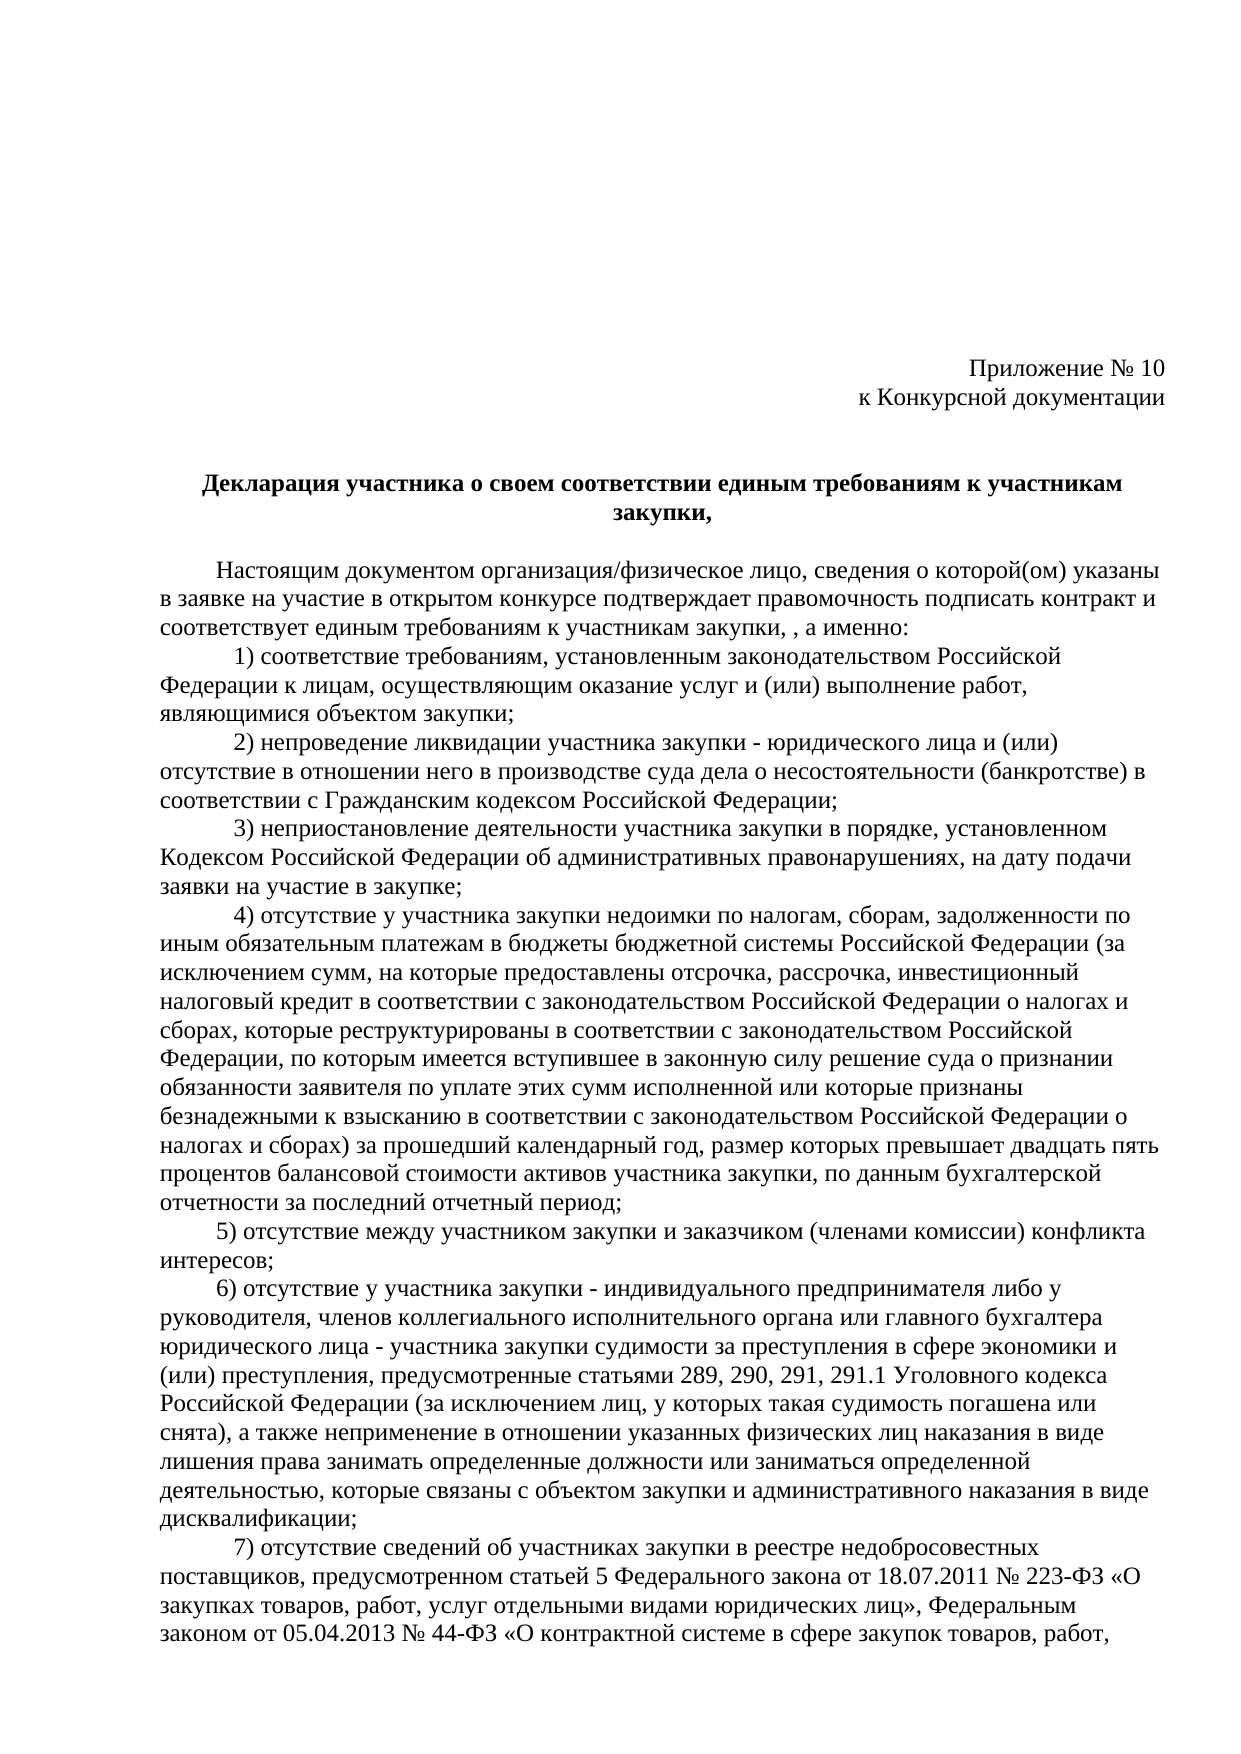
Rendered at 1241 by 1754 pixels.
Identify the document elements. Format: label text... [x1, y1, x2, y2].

text 6) отсутствие у участника закупки - индивидуального предпринимателя либо у руководителя, членов коллегиального исполнительного органа или главного бухгалтера юридического лица - участника закупки судимости за преступления в сфере экономики и (или) преступления, предусмотренные статьями 289, 290, 291, 291.1 Уголовного кодекса Российской Федерации (за исключением лиц, у которых такая судимость погашена или снята), а также неприменение в отношении указанных физических лиц наказания в виде лишения права занимать определенные должности или заниматься определенной деятельностью, которые связаны с объектом закупки и административного наказания в виде дисквалификации; [159, 1273, 1165, 1532]
text 3) неприостановление деятельности участника закупки в порядке, установленном Кодексом Российской Федерации об административных правонарушениях, на дату подачи заявки на участие в закупке; [159, 813, 1165, 900]
text к Конкурсной документации [159, 382, 1165, 411]
text 1) соответствие требованиям, установленным законодательством Российской Федерации к лицам, осуществляющим оказание услуг и (или) выполнение работ, являющимися объектом закупки; [159, 641, 1165, 727]
text Декларация участника о своем соответствии единым требованиям к участникам закупки, [159, 468, 1165, 526]
text Приложение № 10 [159, 353, 1165, 382]
text 2) непроведение ликвидации участника закупки - юридического лица и (или) отсутствие в отношении него в производстве суда дела о несостоятельности (банкротстве) в соответствии с Гражданским кодексом Российской Федерации; [159, 727, 1165, 813]
text Настоящим документом организация/физическое лицо, сведения о которой(ом) указаны в заявке на участие в открытом конкурсе подтверждает правомочность подписать контракт и соответствует единым требованиям к участникам закупки, , а именно: [159, 555, 1165, 641]
text 5) отсутствие между участником закупки и заказчиком (членами комиссии) конфликта интересов; [159, 1216, 1165, 1273]
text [159, 1532, 1165, 1647]
text 4) отсутствие у участника закупки недоимки по налогам, сборам, задолженности по иным обязательным платежам в бюджеты бюджетной системы Российской Федерации (за исключением сумм, на которые предоставлены отсрочка, рассрочка, инвестиционный налоговый кредит в соответствии с законодательством Российской Федерации о налогах и сборах, которые реструктурированы в соответствии с законодательством Российской Федерации, по которым имеется вступившее в законную силу решение суда о признании обязанности заявителя по уплате этих сумм исполненной или которые признаны безнадежными к взысканию в соответствии с законодательством Российской Федерации о налогах и сборах) за прошедший календарный год, размер которых превышает двадцать пять процентов балансовой стоимости активов участника закупки, по данным бухгалтерской отчетности за последний отчетный период; [159, 900, 1165, 1216]
